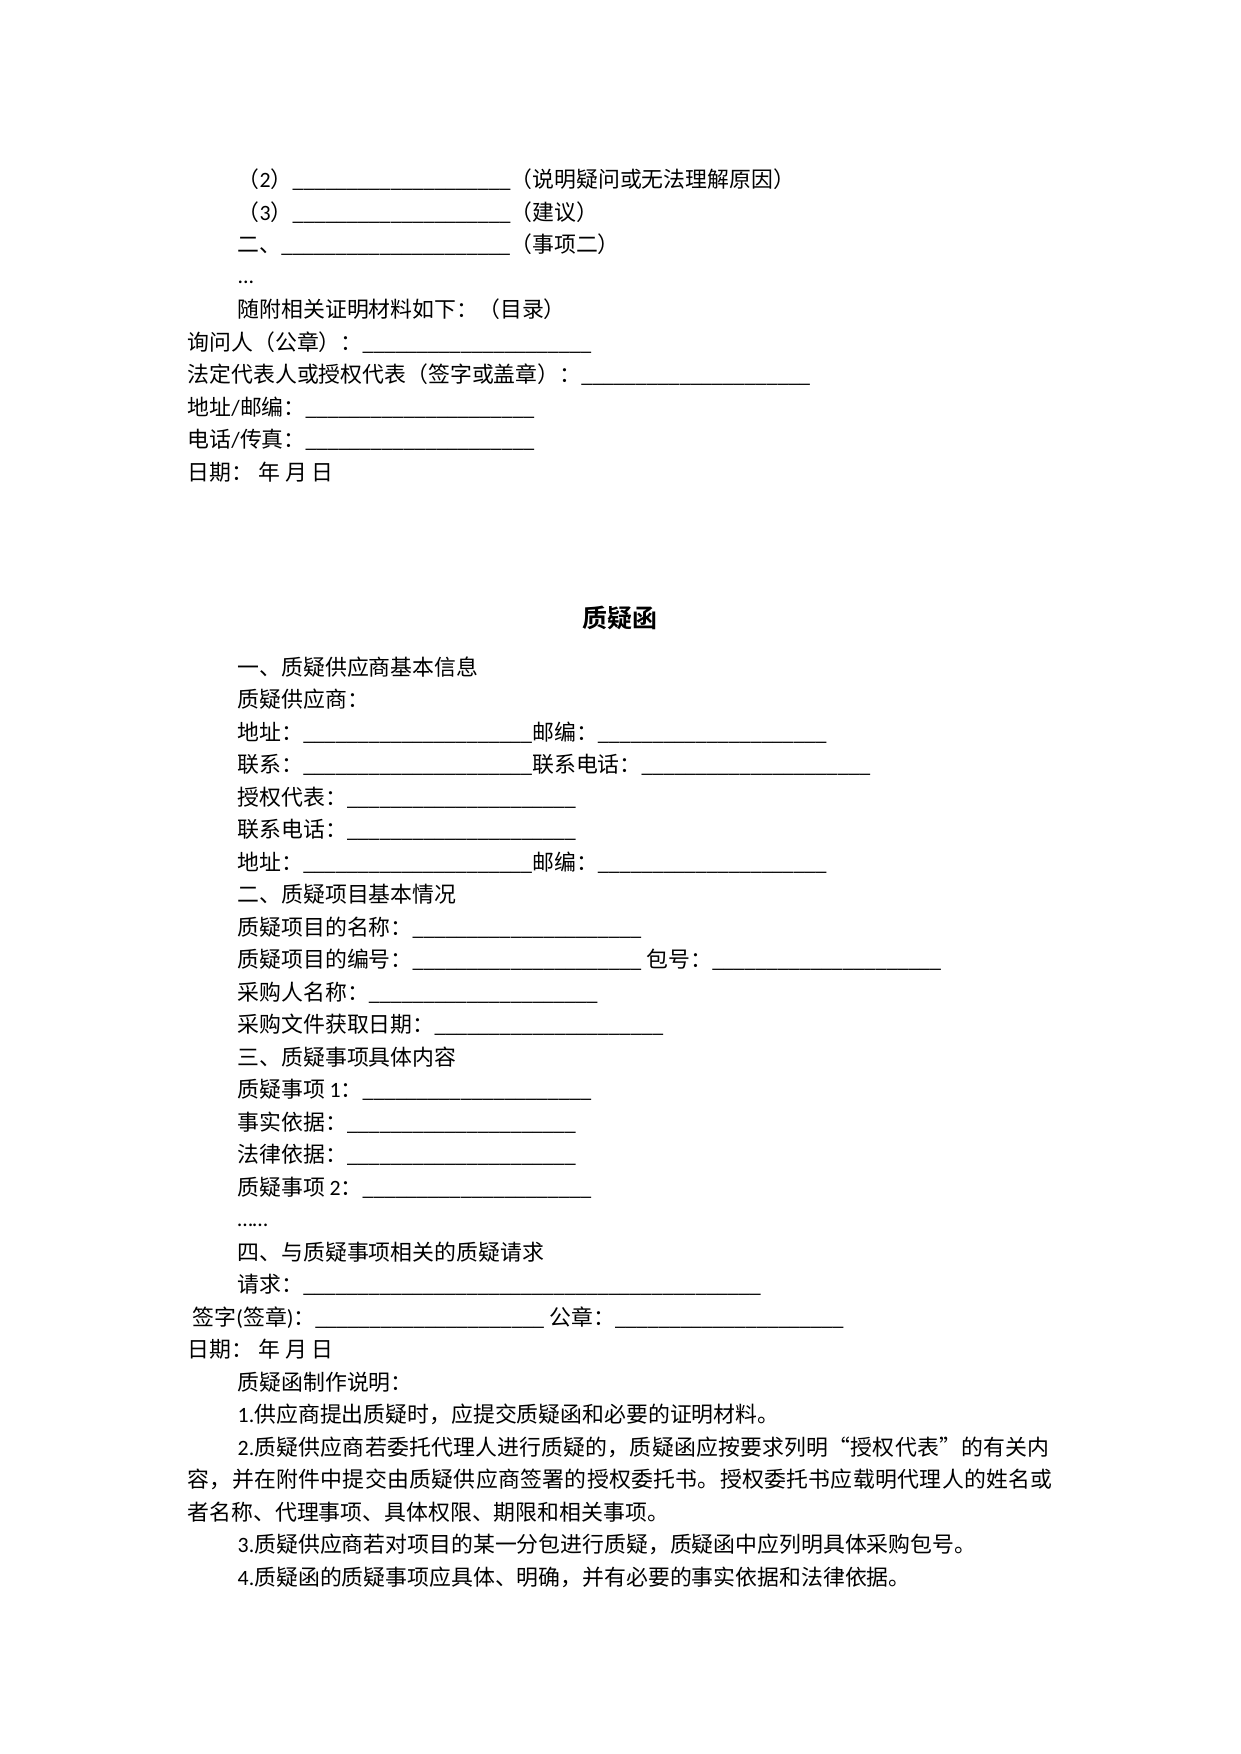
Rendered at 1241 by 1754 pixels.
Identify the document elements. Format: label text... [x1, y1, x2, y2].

text 电话/传真：_____________________ [187, 422, 1053, 454]
text 4.质疑函的质疑事项应具体、明确，并有必要的事实依据和法律依据。 [187, 1559, 1053, 1592]
text 事实依据：_____________________ [187, 1104, 1053, 1137]
text 三、质疑事项具体内容 [187, 1039, 1053, 1072]
text 询问人（公章）：_____________________ [187, 324, 1053, 357]
text 采购人名称：_____________________ [187, 974, 1053, 1007]
text （3）____________________（建议） [187, 194, 1053, 227]
text 1.供应商提出质疑时，应提交质疑函和必要的证明材料。 [187, 1397, 1053, 1429]
text 2.质疑供应商若委托代理人进行质疑的，质疑函应按要求列明“授权代表”的有关内容，并在附件中提交由质疑供应商签署的授权委托书。授权委托书应载明代理人的姓名或者名称、代理事项、具体权限、期限和相关事项。 [187, 1429, 1053, 1527]
text （2）____________________（说明疑问或无法理解原因） [187, 162, 1053, 194]
text 四、与质疑事项相关的质疑请求 [187, 1234, 1053, 1267]
text 法律依据：_____________________ [187, 1137, 1053, 1169]
text 地址/邮编：_____________________ [187, 389, 1053, 422]
text 日期： 年 月 日 [187, 454, 1053, 487]
text 日期： 年 月 日 [187, 1332, 1053, 1364]
text 3.质疑供应商若对项目的某一分包进行质疑，质疑函中应列明具体采购包号。 [187, 1527, 1053, 1559]
text 随附相关证明材料如下：（目录） [187, 292, 1053, 324]
text 授权代表：_____________________ [187, 779, 1053, 812]
text 一、质疑供应商基本信息 [187, 649, 1053, 682]
text 质疑函制作说明： [187, 1364, 1053, 1397]
text 采购文件获取日期：_____________________ [187, 1007, 1053, 1039]
text 质疑函 [187, 584, 1053, 649]
text 二、质疑项目基本情况 [187, 877, 1053, 909]
text 联系：_____________________联系电话：_____________________ [187, 747, 1053, 779]
text 签字(签章)：_____________________ 公章：_____________________ [187, 1299, 1053, 1332]
text 联系电话：_____________________ [187, 812, 1053, 844]
text 质疑事项1：_____________________ [187, 1072, 1053, 1104]
text ... [187, 259, 1053, 292]
text 地址：_____________________邮编：_____________________ [187, 844, 1053, 877]
text 地址：_____________________邮编：_____________________ [187, 714, 1053, 747]
text 二、_____________________（事项二） [187, 227, 1053, 259]
text 质疑供应商： [187, 682, 1053, 714]
text 请求：__________________________________________ [187, 1267, 1053, 1299]
text 质疑项目的编号：_____________________ 包号：_____________________ [187, 942, 1053, 974]
text 质疑项目的名称：_____________________ [187, 909, 1053, 942]
text 法定代表人或授权代表（签字或盖章）：_____________________ [187, 357, 1053, 389]
text …… [187, 1202, 1053, 1234]
text 质疑事项2：_____________________ [187, 1169, 1053, 1202]
